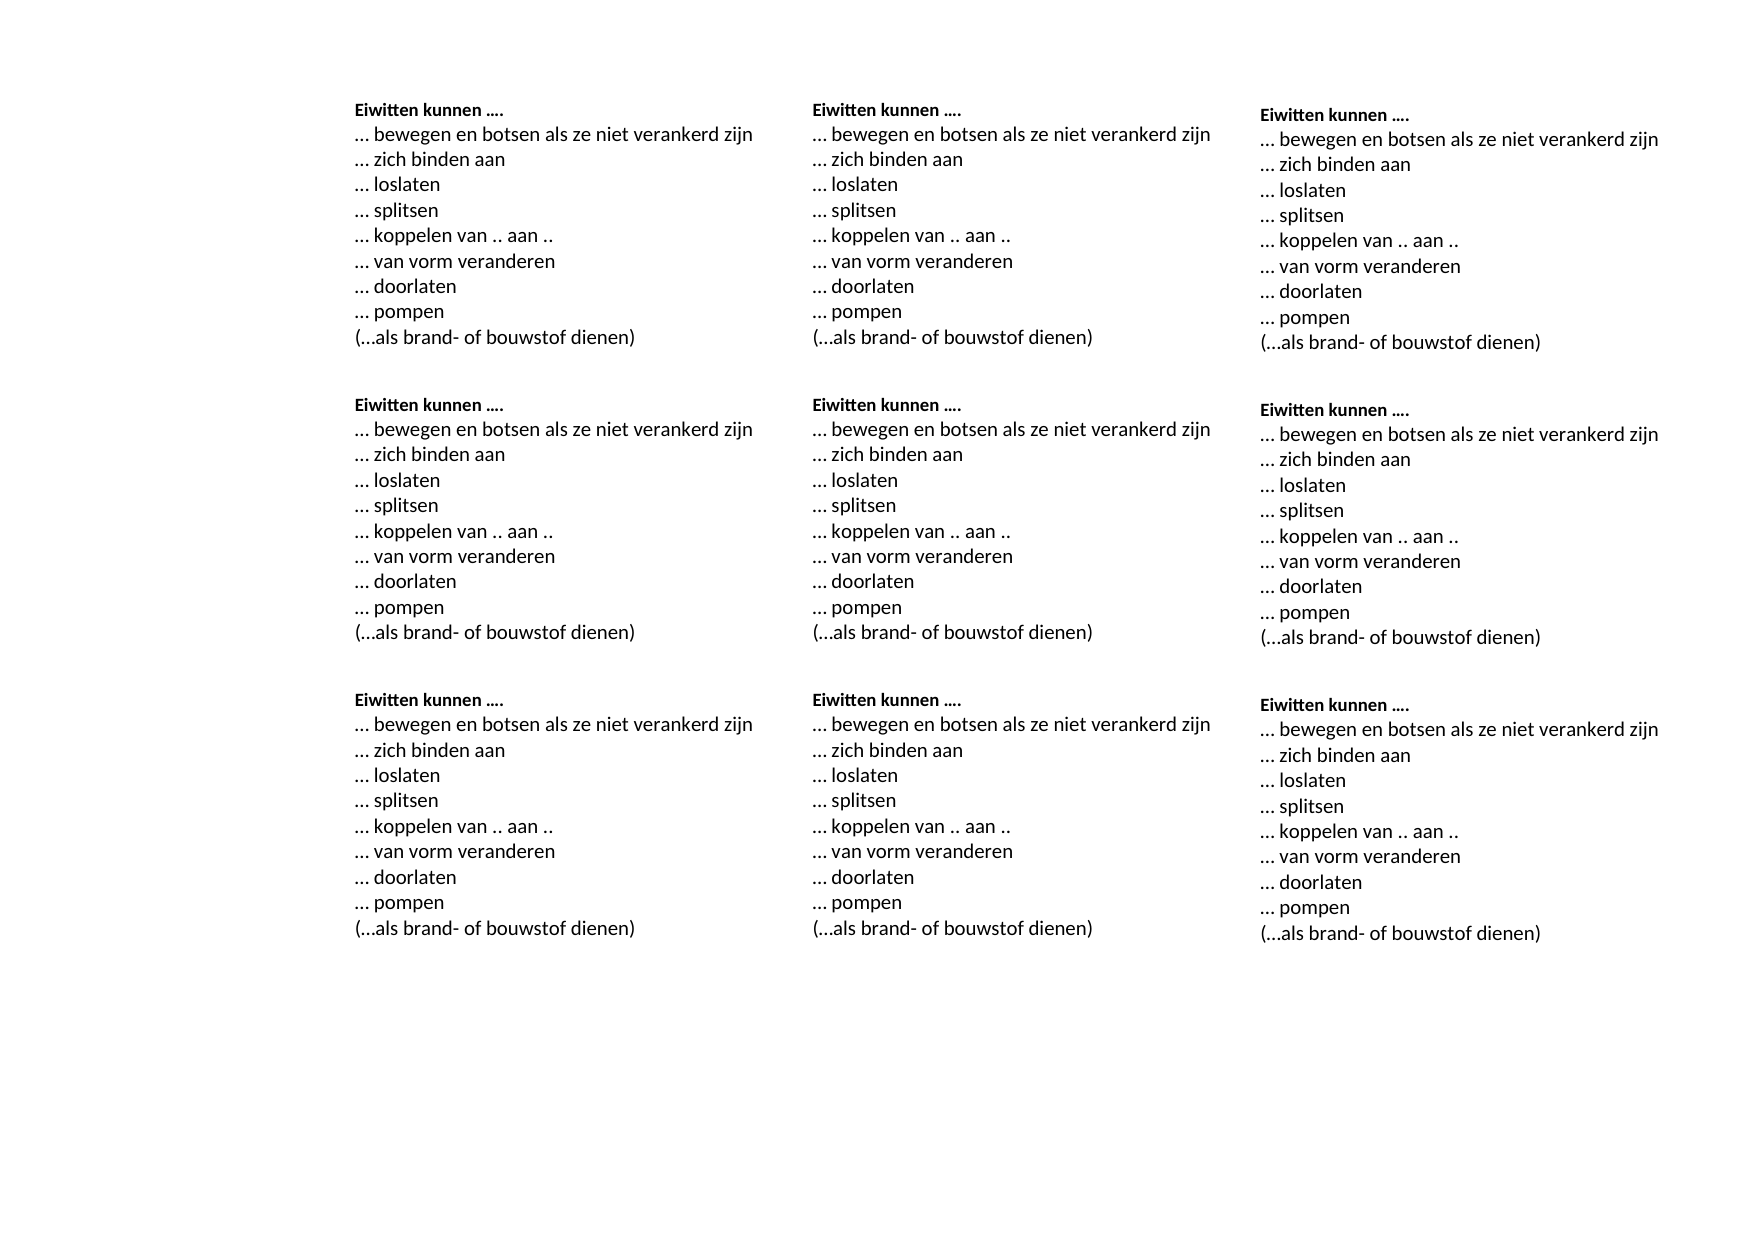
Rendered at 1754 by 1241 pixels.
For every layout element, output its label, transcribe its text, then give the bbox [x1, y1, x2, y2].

table_cell Eiwitten kunnen …. … bewegen en botsen als ze niet verankerd zijn … zich binden aan … loslaten … splitsen … koppelen van .. aan .. … van vorm veranderen … doorlaten … pompen (…als brand- of bouwstof dienen) [783, 370, 1231, 666]
table_header Eiwitten kunnen …. … bewegen en botsen als ze niet verankerd zijn … zich binden aan … loslaten … splitsen … koppelen van .. aan .. … van vorm veranderen … doorlaten … pompen (…als brand- of bouwstof dienen) [783, 75, 1231, 370]
table_cell Eiwitten kunnen …. … bewegen en botsen als ze niet verankerd zijn … zich binden aan … loslaten … splitsen … koppelen van .. aan .. … van vorm veranderen … doorlaten … pompen (…als brand- of bouwstof dienen) [1231, 370, 1679, 666]
table_header Eiwitten kunnen …. … bewegen en botsen als ze niet verankerd zijn … zich binden aan … loslaten … splitsen … koppelen van .. aan .. … van vorm veranderen … doorlaten … pompen (…als brand- of bouwstof dienen) [325, 75, 783, 370]
table_cell Eiwitten kunnen …. … bewegen en botsen als ze niet verankerd zijn … zich binden aan … loslaten … splitsen … koppelen van .. aan .. … van vorm veranderen … doorlaten … pompen (…als brand- of bouwstof dienen) [783, 666, 1231, 961]
table_header Eiwitten kunnen …. … bewegen en botsen als ze niet verankerd zijn … zich binden aan … loslaten … splitsen … koppelen van .. aan .. … van vorm veranderen … doorlaten … pompen (…als brand- of bouwstof dienen) [1231, 75, 1679, 370]
table_cell Eiwitten kunnen …. … bewegen en botsen als ze niet verankerd zijn … zich binden aan … loslaten … splitsen … koppelen van .. aan .. … van vorm veranderen … doorlaten … pompen (…als brand- of bouwstof dienen) [1231, 666, 1679, 961]
table_cell Eiwitten kunnen …. … bewegen en botsen als ze niet verankerd zijn … zich binden aan … loslaten … splitsen … koppelen van .. aan .. … van vorm veranderen … doorlaten … pompen (…als brand- of bouwstof dienen) [325, 666, 783, 961]
table_cell Eiwitten kunnen …. … bewegen en botsen als ze niet verankerd zijn … zich binden aan … loslaten … splitsen … koppelen van .. aan .. … van vorm veranderen … doorlaten … pompen (…als brand- of bouwstof dienen) [325, 370, 783, 666]
